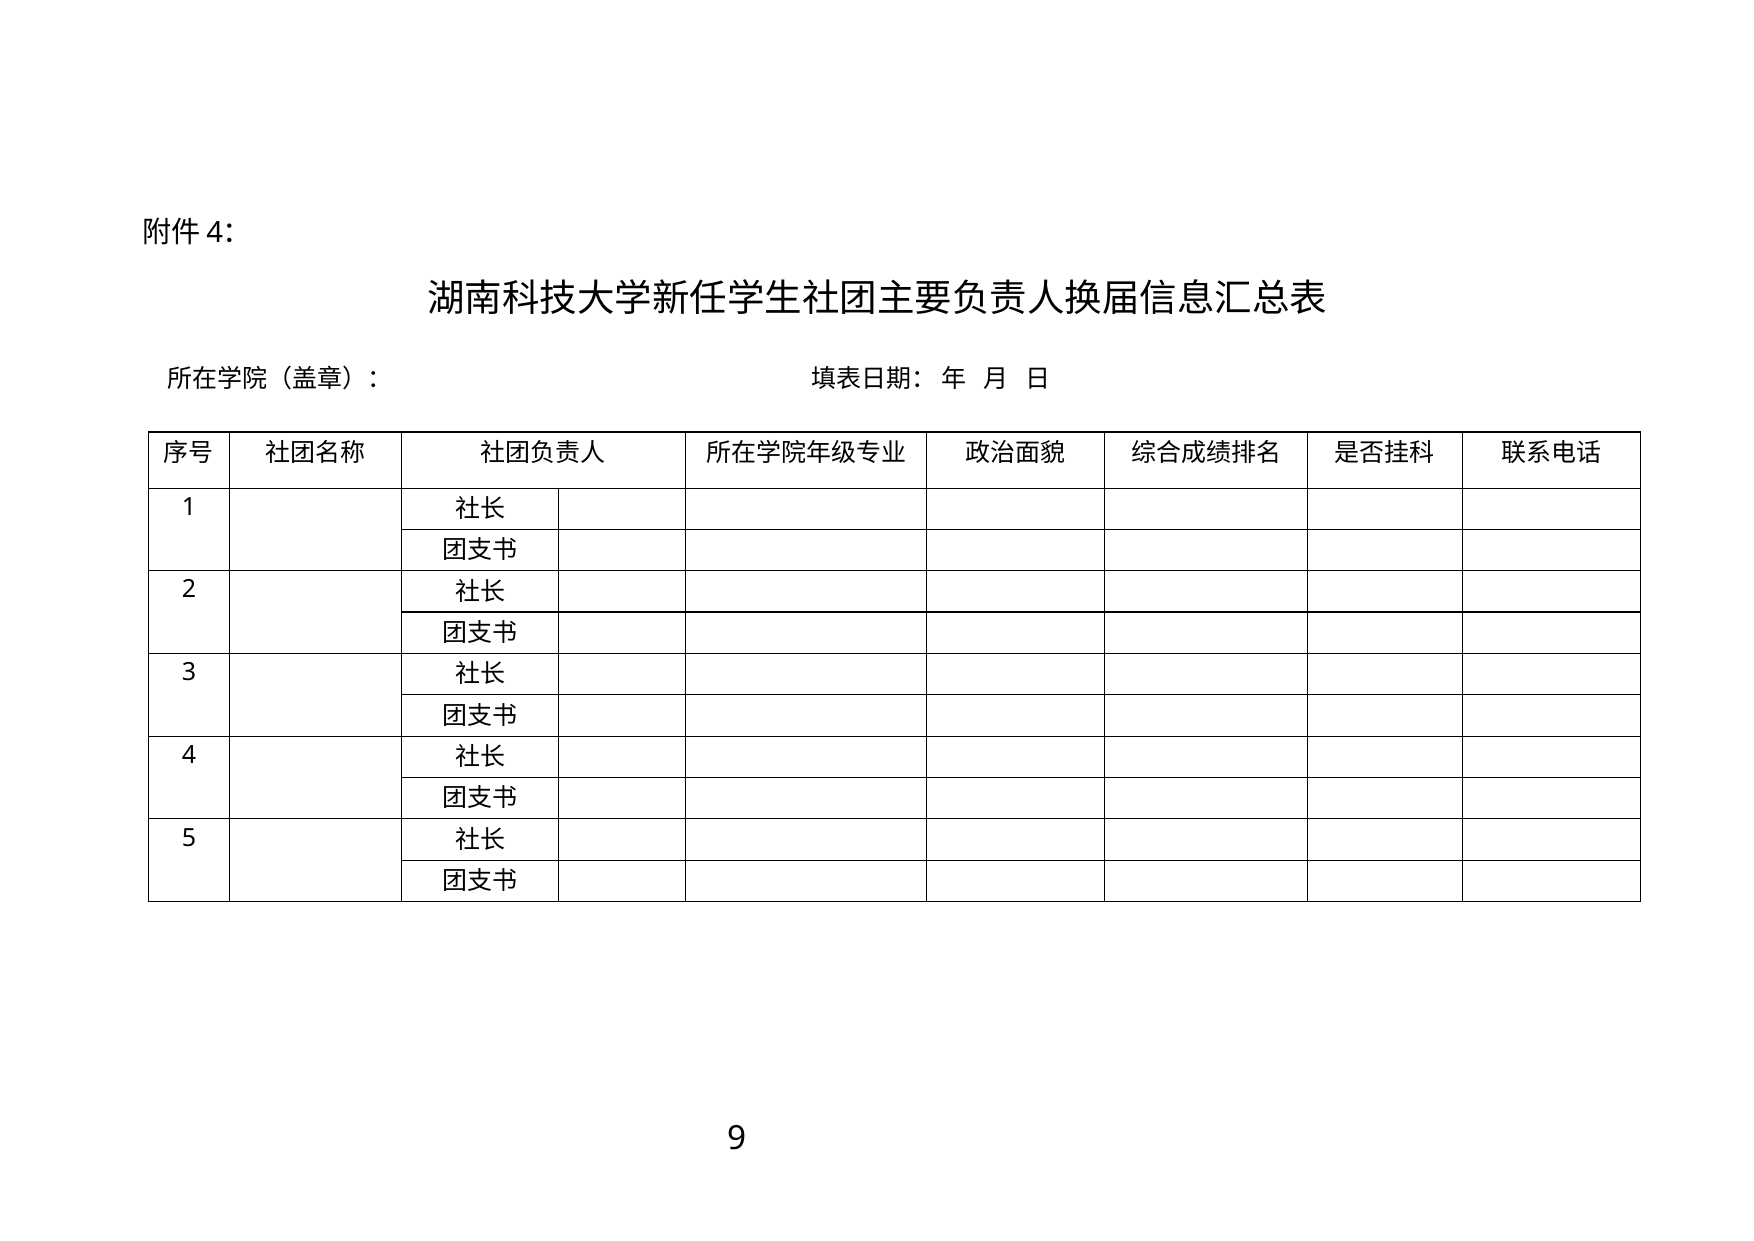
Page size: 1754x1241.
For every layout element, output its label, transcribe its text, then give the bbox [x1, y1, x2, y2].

table_cell [1105, 489, 1307, 529]
table_cell [559, 778, 685, 818]
table_cell [559, 571, 685, 611]
table_cell [927, 861, 1104, 901]
table_cell [686, 571, 926, 611]
table_cell [1308, 819, 1462, 859]
table_cell [927, 530, 1104, 570]
table_cell [927, 737, 1104, 777]
table_cell 2 [149, 571, 229, 653]
table_cell [1463, 861, 1640, 901]
table_cell [1105, 778, 1307, 818]
table_header 社团名称 [230, 433, 401, 487]
table_cell [1463, 571, 1640, 611]
table_cell [686, 861, 926, 901]
table_cell 团支书 [402, 613, 558, 653]
table_cell [559, 654, 685, 694]
table_cell [686, 695, 926, 736]
table_cell [686, 819, 926, 859]
table_cell 5 [149, 819, 229, 901]
table_cell 社长 [402, 571, 558, 611]
table_cell 社长 [402, 737, 558, 777]
table_cell 社长 [402, 819, 558, 859]
table_header 是否挂科 [1308, 433, 1462, 487]
table_cell [686, 489, 926, 529]
table_cell [1308, 861, 1462, 901]
table_cell [1308, 737, 1462, 777]
table_cell [230, 489, 401, 570]
table_cell [927, 489, 1104, 529]
table_cell [1105, 695, 1307, 736]
table_cell [230, 571, 401, 653]
text 附件4： [142, 198, 1612, 263]
table_cell [1308, 654, 1462, 694]
table_cell [686, 654, 926, 694]
table_cell [1463, 613, 1640, 653]
table_cell 团支书 [402, 778, 558, 818]
table_cell [559, 489, 685, 529]
table_cell 1 [149, 489, 229, 570]
table_cell [1105, 530, 1307, 570]
table_cell [559, 530, 685, 570]
table_header 综合成绩排名 [1105, 433, 1307, 487]
table_header 联系电话 [1463, 433, 1640, 487]
table_cell [1105, 613, 1307, 653]
table_cell 4 [149, 737, 229, 818]
table_header 社团负责人 [402, 433, 685, 487]
table_cell [1308, 613, 1462, 653]
table_cell [686, 778, 926, 818]
table_header 序号 [149, 433, 229, 487]
table_cell [559, 861, 685, 901]
table_cell [927, 613, 1104, 653]
table_cell [559, 737, 685, 777]
table_header 政治面貌 [927, 433, 1104, 487]
table_cell [559, 695, 685, 736]
table_cell [230, 654, 401, 736]
table_cell 团支书 [402, 695, 558, 736]
table_cell [559, 613, 685, 653]
table_cell 团支书 [402, 530, 558, 570]
table_cell [686, 530, 926, 570]
table_cell [1463, 695, 1640, 736]
table_cell [1308, 695, 1462, 736]
table_cell [686, 737, 926, 777]
table_cell 团支书 [402, 861, 558, 901]
table_cell [1463, 778, 1640, 818]
table_cell [1105, 571, 1307, 611]
table_cell [927, 571, 1104, 611]
table_cell [927, 654, 1104, 694]
table_cell [1308, 778, 1462, 818]
table_cell [230, 819, 401, 901]
table_cell [927, 778, 1104, 818]
table_cell [1105, 737, 1307, 777]
table_cell [1308, 571, 1462, 611]
table_cell [927, 819, 1104, 859]
table_cell 社长 [402, 654, 558, 694]
table_cell [1463, 654, 1640, 694]
table_cell [1463, 489, 1640, 529]
table_header 所在学院年级专业 [686, 433, 926, 487]
table_cell [559, 819, 685, 859]
table_cell [1105, 654, 1307, 694]
table_cell [927, 695, 1104, 736]
table_cell [686, 613, 926, 653]
table_cell 社长 [402, 489, 558, 529]
text 湖南科技大学新任学生社团主要负责人换届信息汇总表 [142, 263, 1612, 328]
table_cell [230, 737, 401, 818]
table_cell [1308, 489, 1462, 529]
table_cell [1463, 819, 1640, 859]
table_cell [1463, 737, 1640, 777]
table_cell [1308, 530, 1462, 570]
table_cell [1105, 861, 1307, 901]
table_cell [1105, 819, 1307, 859]
table_cell 3 [149, 654, 229, 736]
table_cell [1463, 530, 1640, 570]
text 所在学院（盖章）： 填表日期： 年 月 日 [142, 344, 1612, 409]
